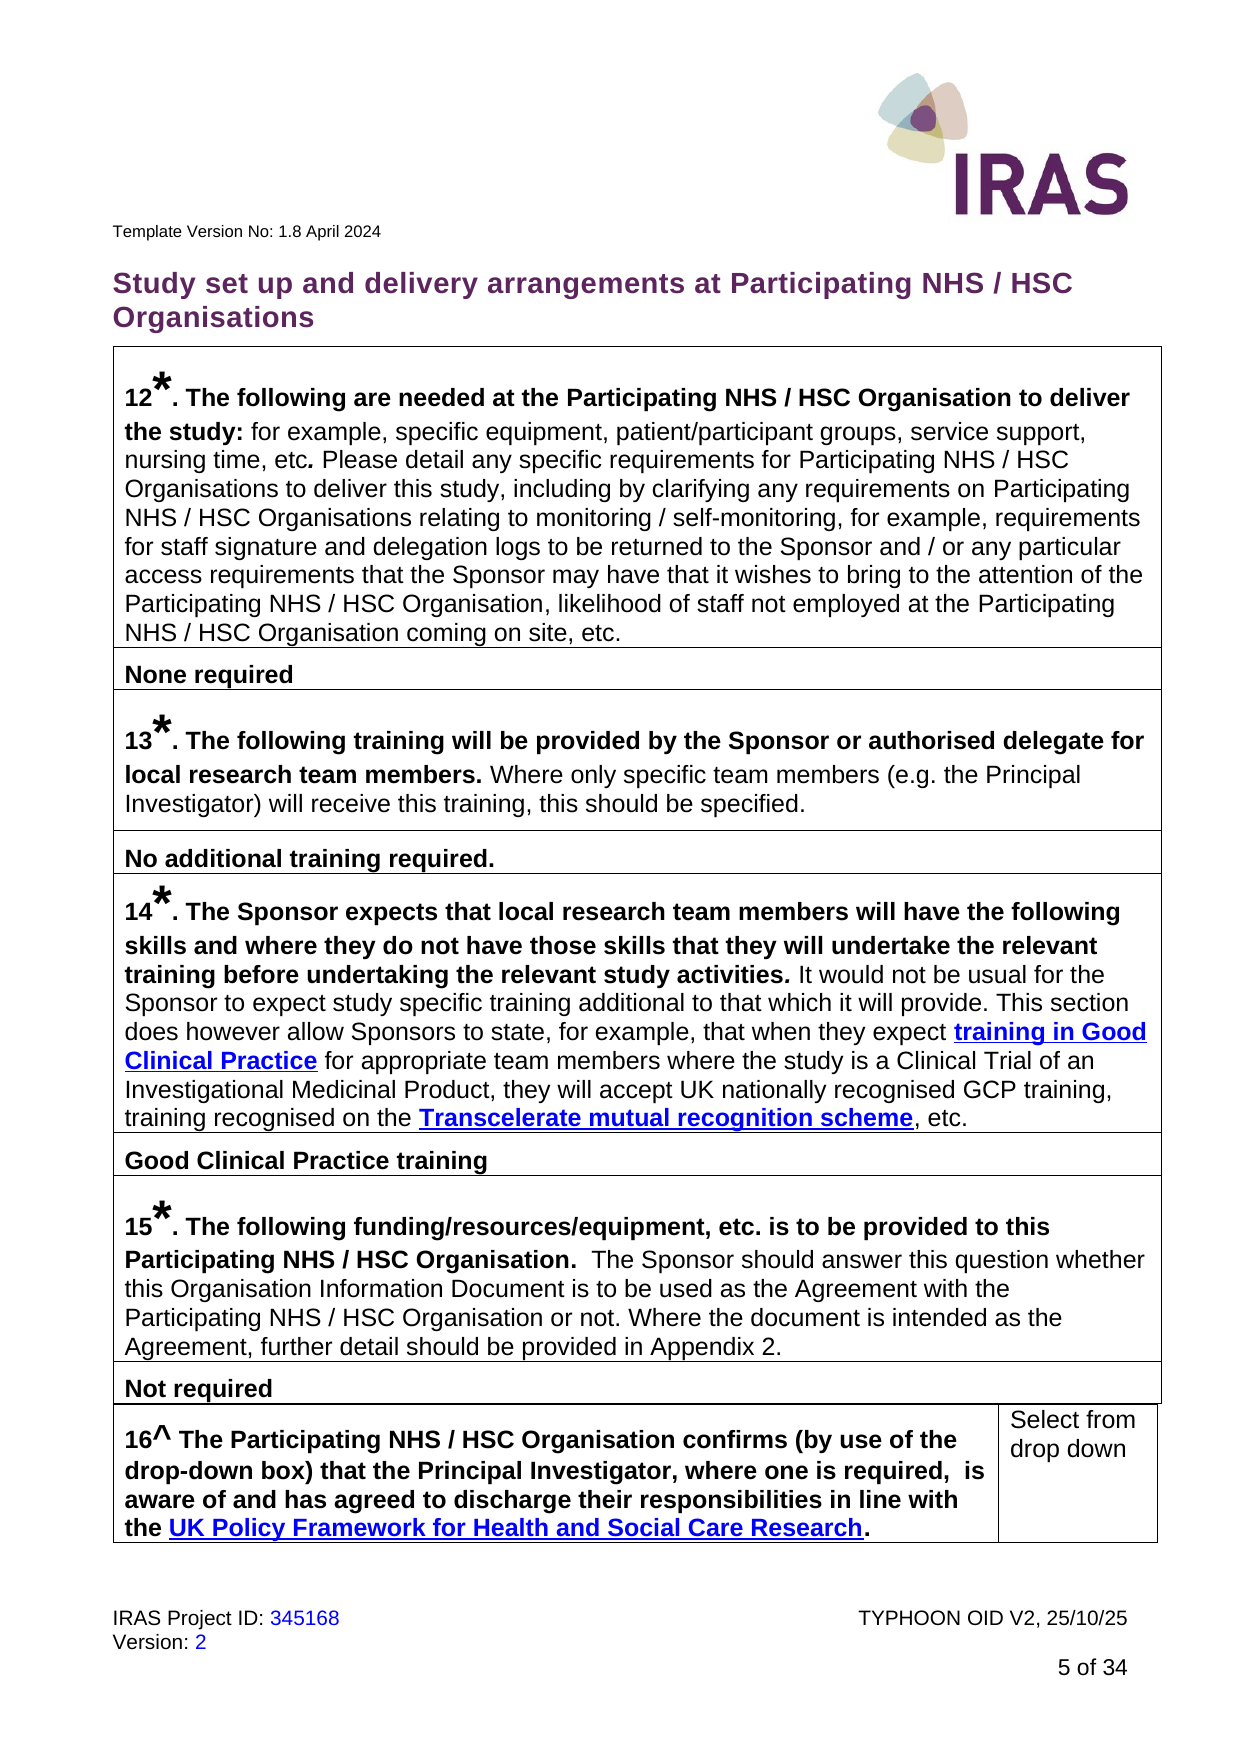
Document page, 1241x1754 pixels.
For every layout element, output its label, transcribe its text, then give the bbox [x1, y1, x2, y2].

picture [878, 73, 1128, 222]
subtitle Study set up and delivery arrangements at Participating NHS / HSC Organisations [112, 266, 1128, 333]
table_cell [114, 831, 1161, 872]
table_cell [114, 1133, 1161, 1174]
table_cell 15*. The following funding/resources/equipment, etc. is to be provided to this Participating NHS / HSC Organisation. The Sponsor should answer this question whether this Organisation Information Document is to be used as the Agreement with the Participating NHS / HSC Organisation or not. Where the document is intended as the Agreement, further detail should be provided in Appendix 2. [114, 1176, 1161, 1361]
table_cell 13*. The following training will be provided by the Sponsor or authorised delegate for local research team members. Where only specific team members (e.g. the Principal Investigator) will receive this training, this should be specified. [114, 690, 1161, 830]
table_cell 14*. The Sponsor expects that local research team members will have the following skills and where they do not have those skills that they will undertake the relevant training before undertaking the relevant study activities. It would not be usual for the Sponsor to expect study specific training additional to that which it will provide. This section does however allow Sponsors to state, for example, that when they expect training in Good Clinical Practice for appropriate team members where the study is a Clinical Trial of an Investigational Medicinal Product, they will accept UK nationally recognised GCP training, training recognised on the Transcelerate mutual recognition scheme, etc. [114, 874, 1161, 1132]
table_header 16^ The Participating NHS / HSC Organisation confirms (by use of the drop-down box) that the Principal Investigator, where one is required, is aware of and has agreed to discharge their responsibilities in line with the UK Policy Framework for Health and Social Care Research. [114, 1405, 998, 1542]
table_header 12*. The following are needed at the Participating NHS / HSC Organisation to deliver the study: for example, specific equipment, patient/participant groups, service support, nursing time, etc. Please detail any specific requirements for Participating NHS / HSC Organisations to deliver this study, including by clarifying any requirements on Participating NHS / HSC Organisations relating to monitoring / self-monitoring, for example, requirements for staff signature and delegation logs to be returned to the Sponsor and / or any particular access requirements that the Sponsor may have that it wishes to bring to the attention of the Participating NHS / HSC Organisation, likelihood of staff not employed at the Participating NHS / HSC Organisation coming on site, etc. [114, 347, 1161, 647]
